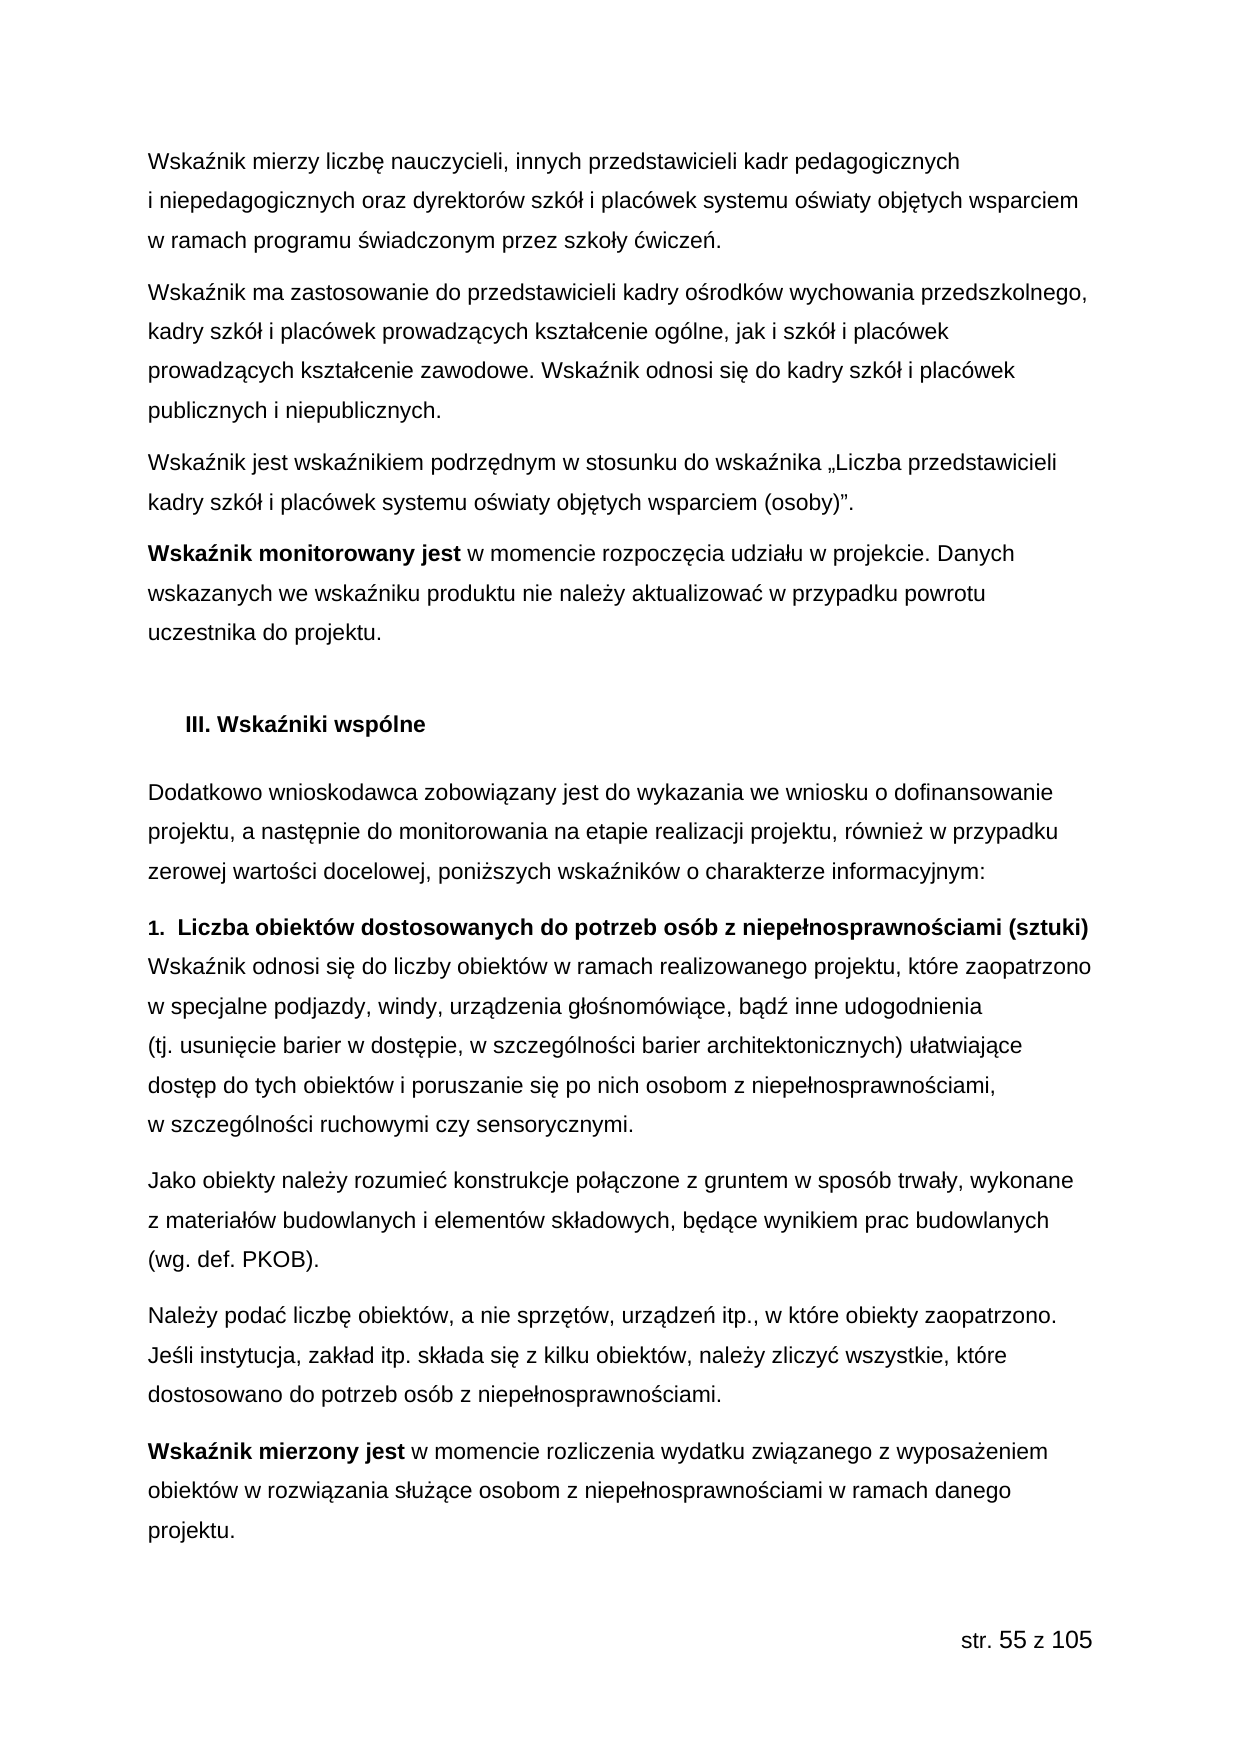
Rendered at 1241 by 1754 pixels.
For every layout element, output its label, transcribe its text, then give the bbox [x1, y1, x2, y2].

text Wskaźnik mierzy liczbę nauczycieli, innych przedstawicieli kadr pedagogicznych i niepedagogicznych oraz dyrektorów szkół i placówek systemu oświaty objętych wsparciem w ramach programu świadczonym przez szkoły ćwiczeń. [148, 148, 1093, 253]
text Wskaźnik monitorowany jest w momencie rozpoczęcia udziału w projekcie. Danych wskazanych we wskaźniku produktu nie należy aktualizować w przypadku powrotu uczestnika do projektu. [148, 540, 1093, 646]
text III. Wskaźniki wspólne [185, 711, 1093, 737]
text Wskaźnik mierzony jest w momencie rozliczenia wydatku związanego z wyposażeniem obiektów w rozwiązania służące osobom z niepełnosprawnościami w ramach danego projektu. [148, 1438, 1093, 1543]
text Dodatkowo wnioskodawca zobowiązany jest do wykazania we wniosku o dofinansowanie projektu, a następnie do monitorowania na etapie realizacji projektu, również w przypadku zerowej wartości docelowej, poniższych wskaźników o charakterze informacyjnym: [148, 779, 1093, 884]
text Wskaźnik jest wskaźnikiem podrzędnym w stosunku do wskaźnika „Liczba przedstawicieli kadry szkół i placówek systemu oświaty objętych wsparciem (osoby)”. [148, 449, 1093, 515]
text Wskaźnik odnosi się do liczby obiektów w ramach realizowanego projektu, które zaopatrzono w specjalne podjazdy, windy, urządzenia głośnomówiące, bądź inne udogodnienia (tj. usunięcie barier w dostępie, w szczególności barier architektonicznych) ułatwiające dostęp do tych obiektów i poruszanie się po nich osobom z niepełnosprawnościami, w szczególności ruchowymi czy sensorycznymi. [148, 953, 1093, 1138]
text Jako obiekty należy rozumieć konstrukcje połączone z gruntem w sposób trwały, wykonane z materiałów budowlanych i elementów składowych, będące wynikiem prac budowlanych (wg. def. PKOB). [148, 1167, 1093, 1273]
list Liczba obiektów dostosowanych do potrzeb osób z niepełnosprawnościami (sztuki) [148, 914, 1093, 940]
text Należy podać liczbę obiektów, a nie sprzętów, urządzeń itp., w które obiekty zaopatrzono. Jeśli instytucja, zakład itp. składa się z kilku obiektów, należy zliczyć wszystkie, które dostosowano do potrzeb osób z niepełnosprawnościami. [148, 1302, 1093, 1408]
